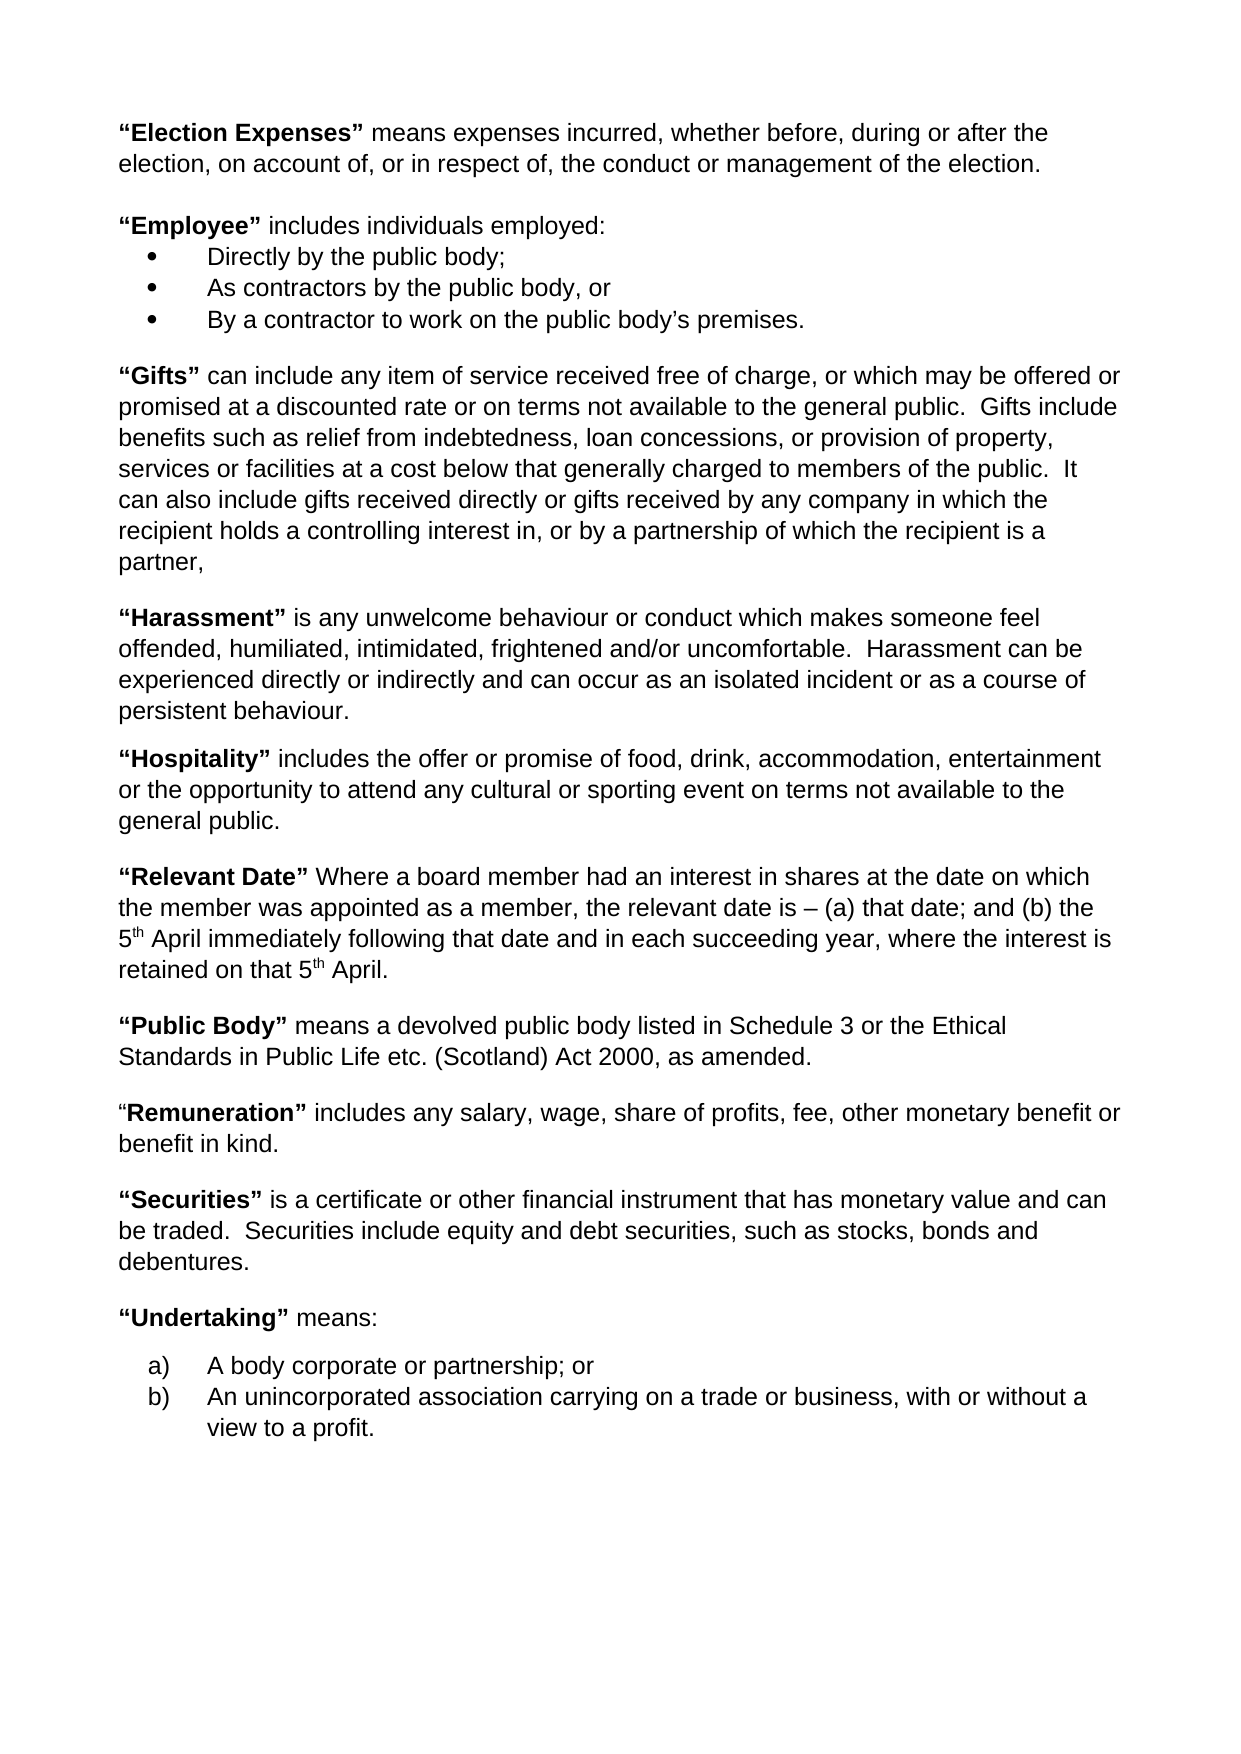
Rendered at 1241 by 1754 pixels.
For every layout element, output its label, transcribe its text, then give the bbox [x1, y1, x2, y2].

text “Relevant Date” Where a board member had an interest in shares at the date on which the member was appointed as a member, the relevant date is – (a) that date; and (b) the 5th April immediately following that date and in each succeeding year, where the interest is retained on that 5th April. [118, 862, 1122, 984]
list A body corporate or partnership; or [148, 1351, 1122, 1380]
text “Public Body” means a devolved public body listed in Schedule 3 or the Ethical Standards in Public Life etc. (Scotland) Act 2000, as amended. [118, 1011, 1122, 1071]
list By a contractor to work on the public body’s premises. [148, 304, 1122, 333]
text “Undertaking” means: [118, 1303, 1122, 1332]
text “Harassment” is any unwelcome behaviour or conduct which makes someone feel offended, humiliated, intimidated, frightened and/or uncomfortable. Harassment can be experienced directly or indirectly and can occur as an isolated incident or as a course of persistent behaviour. [118, 603, 1122, 725]
text “Remuneration” includes any salary, wage, share of profits, fee, other monetary benefit or benefit in kind. [118, 1098, 1122, 1158]
text “Hospitality” includes the offer or promise of food, drink, accommodation, entertainment or the opportunity to attend any cultural or sporting event on terms not available to the general public. [118, 744, 1122, 835]
list “Election Expenses” means expenses incurred, whether before, during or after the election, on account of, or in respect of, the conduct or management of the election. [118, 118, 1122, 178]
list As contractors by the public body, or [148, 273, 1122, 302]
list Directly by the public body; [148, 242, 1122, 271]
text “Gifts” can include any item of service received free of charge, or which may be offered or promised at a discounted rate or on terms not available to the general public. Gifts include benefits such as relief from indebtedness, loan concessions, or provision of property, services or facilities at a cost below that generally charged to members of the public. It can also include gifts received directly or gifts received by any company in which the recipient holds a controlling interest in, or by a partnership of which the recipient is a partner, [118, 361, 1122, 576]
text “Securities” is a certificate or other financial instrument that has monetary value and can be traded. Securities include equity and debt securities, such as stocks, bonds and debentures. [118, 1185, 1122, 1276]
list An unincorporated association carrying on a trade or business, with or without a view to a profit. [148, 1382, 1122, 1442]
list “Employee” includes individuals employed: [118, 211, 1122, 240]
